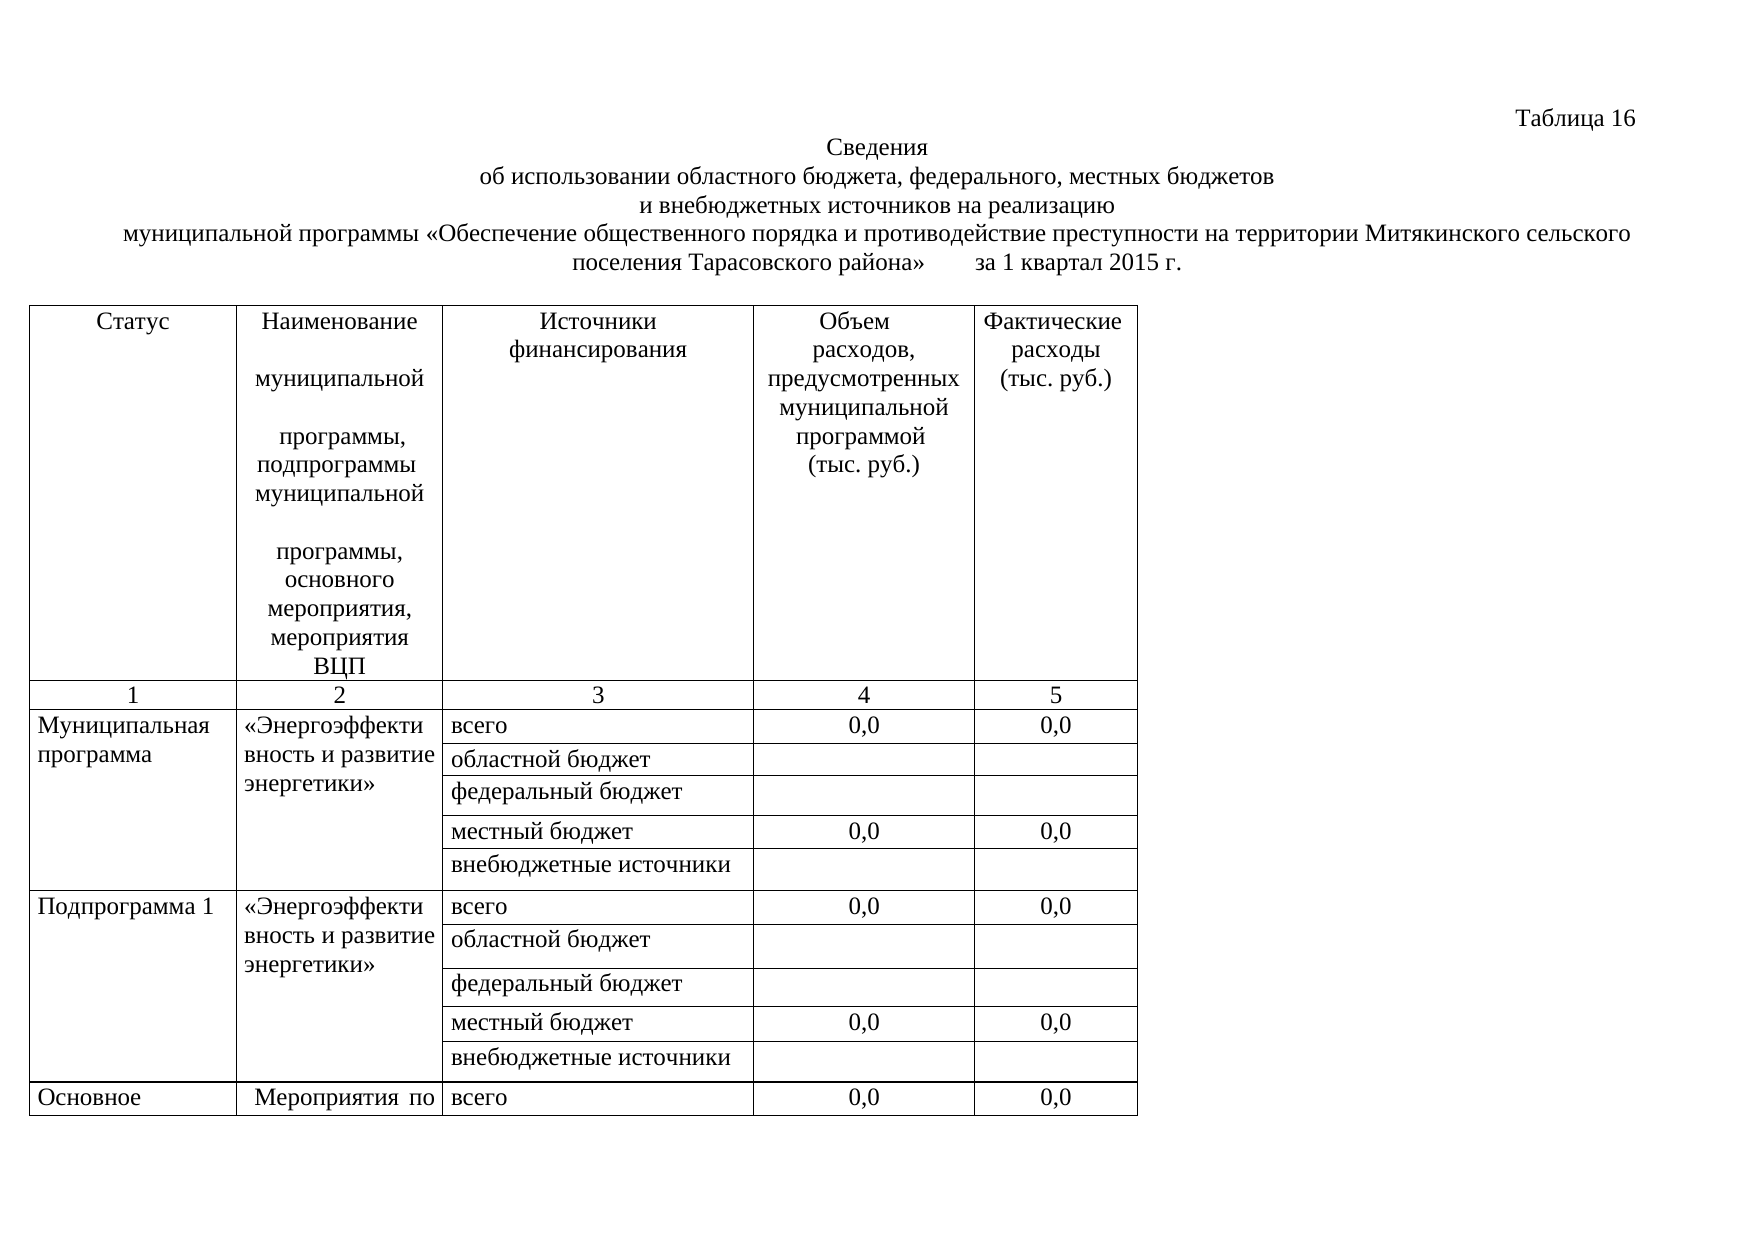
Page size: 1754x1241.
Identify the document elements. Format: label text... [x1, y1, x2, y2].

table_cell 3 [443, 681, 753, 709]
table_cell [30, 1083, 236, 1115]
table_cell [754, 925, 974, 967]
table_header Наименование муниципальной программы, подпрограммы муниципальной программы, основного мероприятия, мероприятия ВЦП [237, 306, 442, 679]
table_cell [975, 925, 1137, 967]
table_cell 0,0 [975, 816, 1137, 848]
table_cell «Энергоэффективность и развитие энергетики» [237, 710, 442, 890]
text об использовании областного бюджета, федерального, местных бюджетов [118, 161, 1636, 190]
table_cell [754, 1042, 974, 1081]
table_cell 0,0 [975, 1007, 1137, 1041]
table_header Статус [30, 306, 236, 679]
table_cell 0,0 [754, 891, 974, 923]
table_cell [975, 1042, 1137, 1081]
table_cell 2 [237, 681, 442, 709]
table_cell федеральный бюджет [443, 776, 753, 815]
table_cell местный бюджет [443, 1007, 753, 1041]
table_cell 0,0 [975, 891, 1137, 923]
table_cell [754, 849, 974, 890]
table_cell областной бюджет [443, 744, 753, 775]
table_cell местный бюджет [443, 816, 753, 848]
table_cell 0,0 [754, 1083, 974, 1115]
table_header Источники финансирования [443, 306, 753, 679]
table_cell областной бюджет [443, 925, 753, 967]
table_cell Подпрограмма 1 [30, 891, 236, 1081]
table_header Объем расходов, предусмотренных муниципальной программой (тыс. руб.) [754, 306, 974, 679]
table_cell [975, 969, 1137, 1006]
table_cell всего [443, 1083, 753, 1115]
table_cell «Энергоэффективность и развитие энергетики» [237, 891, 442, 1081]
table_cell 5 [975, 681, 1137, 709]
table_cell 0,0 [754, 816, 974, 848]
table_cell 0,0 [975, 710, 1137, 743]
table_cell [754, 776, 974, 815]
table_cell [754, 969, 974, 1006]
text муниципальной программы «Обеспечение общественного порядка и противодействие преступности на территории Митякинского сельского поселения Тарасовского района» за 1 квартал 2015 г. [118, 218, 1636, 276]
table_cell [754, 744, 974, 775]
table_cell 0,0 [754, 1007, 974, 1041]
table_cell 1 [30, 681, 236, 709]
table_cell [975, 744, 1137, 775]
text Сведения [118, 132, 1636, 161]
table_cell 4 [754, 681, 974, 709]
table_cell 0,0 [975, 1083, 1137, 1115]
table_cell внебюджетные источники [443, 1042, 753, 1081]
table_cell [975, 776, 1137, 815]
text Таблица 16 [118, 103, 1636, 132]
table_cell [975, 849, 1137, 890]
table_cell всего [443, 891, 753, 923]
table_header Фактические расходы (тыс. руб.) [975, 306, 1137, 679]
text и внебюджетных источников на реализацию [118, 190, 1636, 218]
table_cell всего [443, 710, 753, 743]
table_cell 0,0 [754, 710, 974, 743]
table_cell внебюджетные источники [443, 849, 753, 890]
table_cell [237, 1083, 442, 1115]
table_cell федеральный бюджет [443, 969, 753, 1006]
table_cell Муниципальная программа [30, 710, 236, 890]
